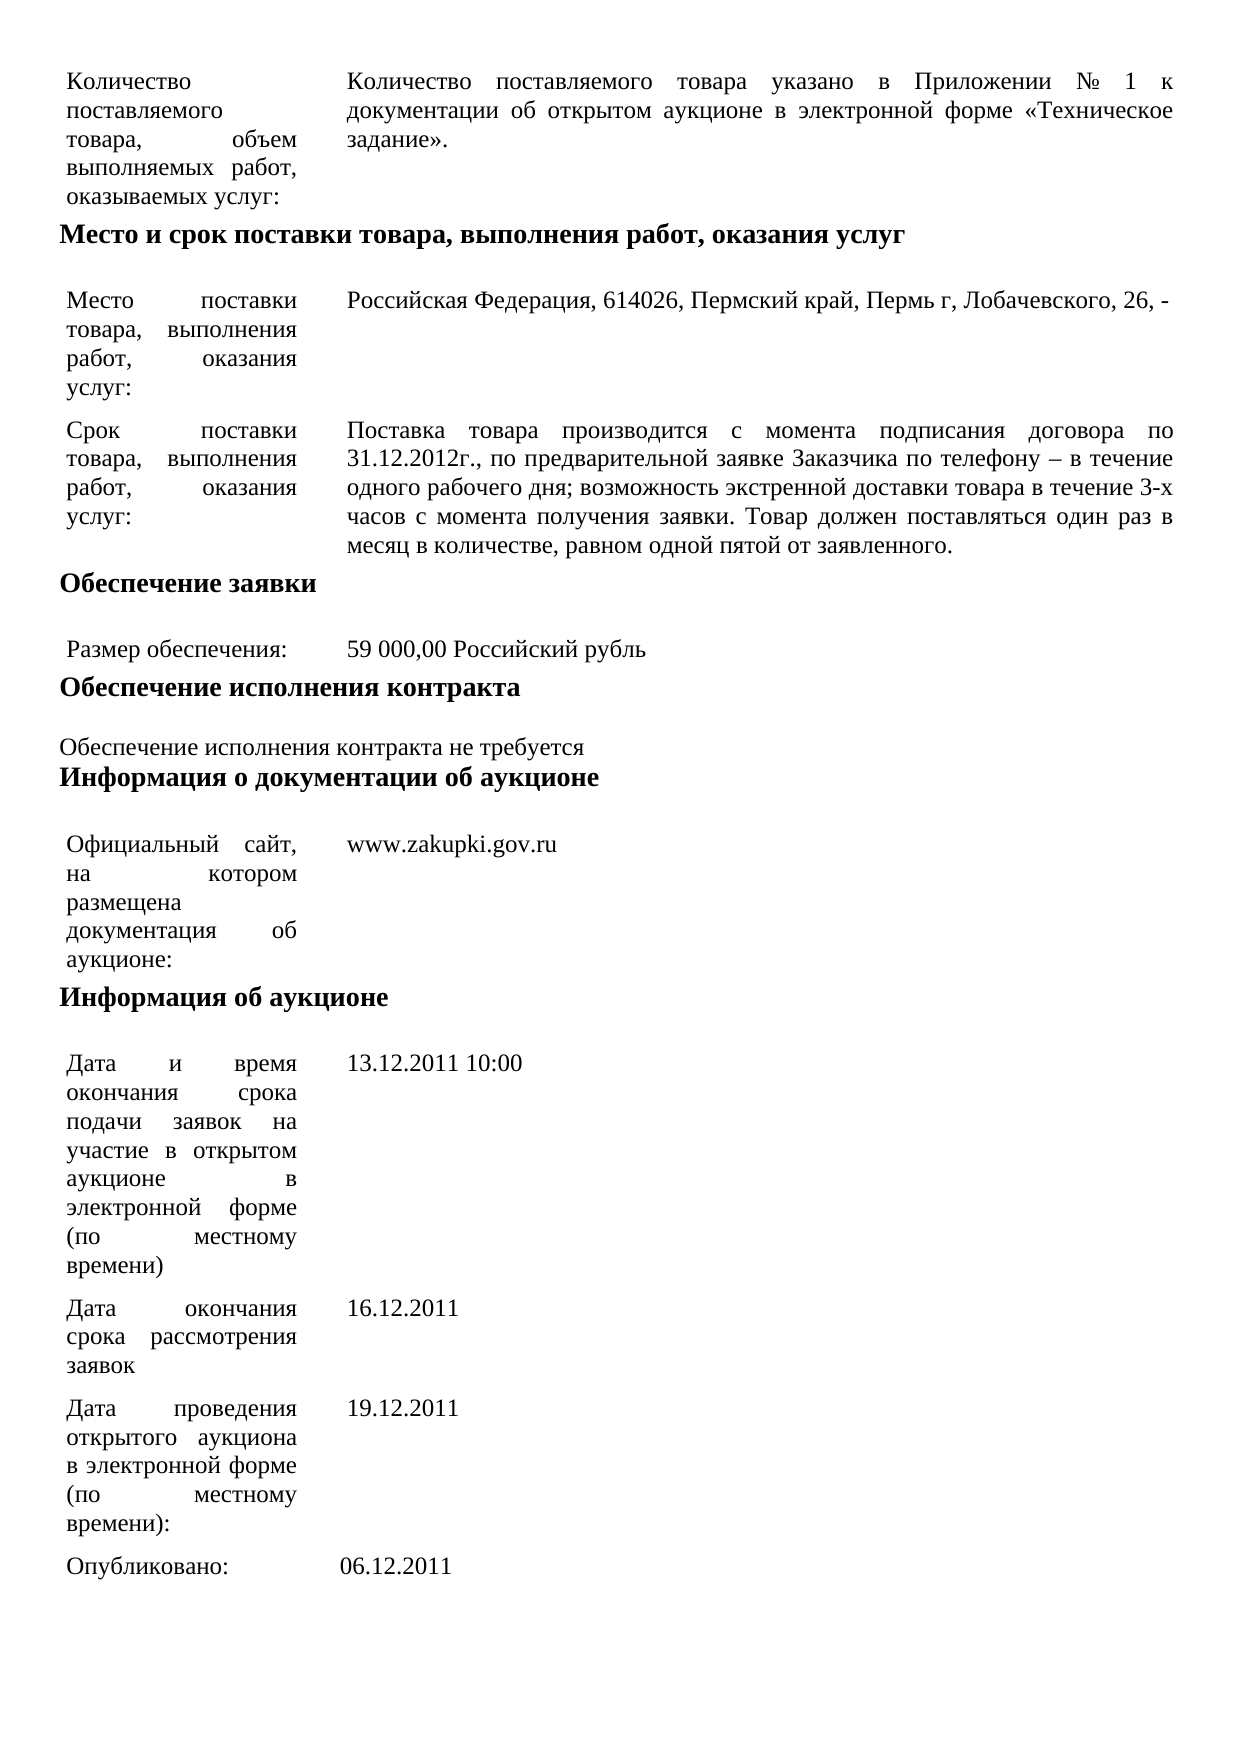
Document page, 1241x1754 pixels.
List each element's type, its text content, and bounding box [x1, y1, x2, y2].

table_header 06.12.2011 [340, 1544, 1181, 1587]
table_cell Поставка товара производится с момента подписания договора по 31.12.2012г., по предварительной заявке Заказчика по телефону – в течение одного рабочего дня; возможность экстренной доставки товара в течение 3-х часов с момента получения заявки. Товар должен поставляться один раз в месяц в количестве, равном одной пятой от заявленного. [340, 408, 1181, 566]
table_cell Количество поставляемого товара, объем выполняемых работ, оказываемых услуг: [59, 59, 339, 217]
table_header Место поставки товара, выполнения работ, оказания услуг: [59, 279, 339, 408]
table_header Дата и время окончания срока подачи заявок на участие в открытом аукционе в электронной форме (по местному времени) [59, 1041, 339, 1286]
table_header Обеспечение исполнения контракта не требуется [59, 732, 1181, 760]
text Информация об аукционе [59, 980, 1181, 1012]
table_header Российская Федерация, 614026, Пермский край, Пермь г, Лобачевского, 26, - [340, 279, 1181, 408]
table_cell Количество поставляемого товара указано в Приложении № 1 к документации об открытом аукционе в электронной форме «Техническое задание». [340, 59, 1181, 217]
text Информация о документации об аукционе [59, 760, 1181, 793]
table_header Размер обеспечения: [59, 627, 339, 670]
table_header 59 000,00 Российский рубль [340, 627, 1181, 670]
table_cell 19.12.2011 [340, 1386, 1181, 1544]
table_cell Срок поставки товара, выполнения работ, оказания услуг: [59, 408, 339, 566]
table_header 13.12.2011 10:00 [340, 1041, 1181, 1286]
text Обеспечение заявки [59, 566, 1181, 598]
table_cell Дата проведения открытого аукциона в электронной форме (по местному времени): [59, 1386, 339, 1544]
table_header Официальный сайт, на котором размещена документация об аукционе: [59, 822, 339, 980]
text Место и срок поставки товара, выполнения работ, оказания услуг [59, 217, 1181, 249]
table_cell Дата окончания срока рассмотрения заявок [59, 1286, 339, 1386]
table_cell 16.12.2011 [340, 1286, 1181, 1386]
text Обеспечение исполнения контракта [59, 670, 1181, 702]
table_header www.zakupki.gov.ru [340, 822, 1181, 980]
table_header Опубликовано: [59, 1544, 339, 1587]
